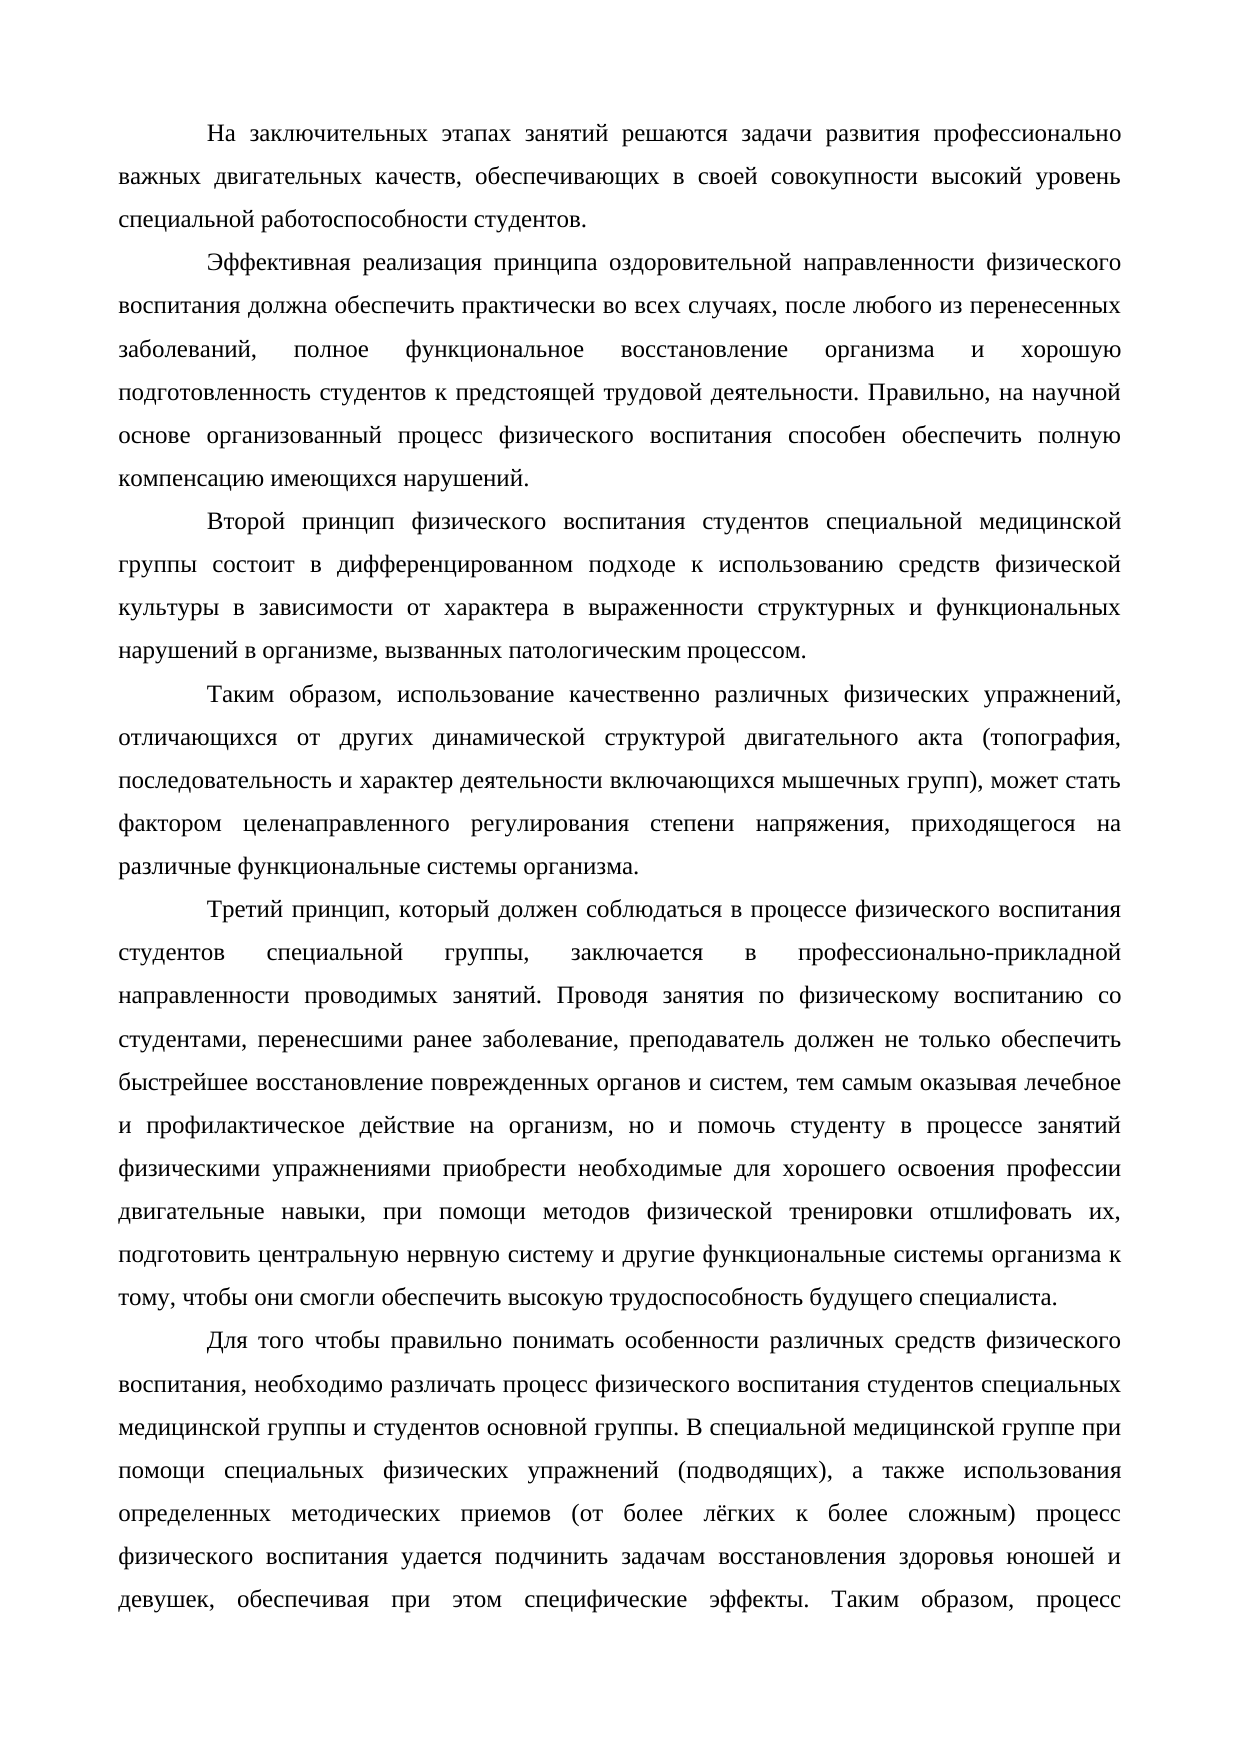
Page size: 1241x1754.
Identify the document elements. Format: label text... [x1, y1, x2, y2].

text Таким образом, использование качественно различных физических упражнений, отличающихся от других динамической структурой двигательного акта (топография, последовательность и характер деятельности включающихся мышечных групп), может стать фактором целенаправленного регулирования степени напряжения, приходящегося на различные функциональные системы организма. [118, 679, 1122, 880]
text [118, 1326, 1122, 1613]
text Второй принцип физического воспитания студентов специальной медицинской группы состоит в дифференцированном подходе к использованию средств физической культуры в зависимости от характера в выраженности структурных и функциональных нарушений в организме, вызванных патологическим процессом. [118, 506, 1122, 664]
text На заключительных этапах занятий решаются задачи развития профессионально важных двигательных качеств, обеспечивающих в своей совокупности высокий уровень специальной работоспособности студентов. [118, 118, 1122, 233]
text Эффективная реализация принципа оздоровительной направленности физического воспитания должна обеспечить практически во всех случаях, после любого из перенесенных заболеваний, полное функциональное восстановление организма и хорошую подготовленность студентов к предстоящей трудовой деятельности. Правильно, на научной основе организованный процесс физического воспитания способен обеспечить полную компенсацию имеющихся нарушений. [118, 247, 1122, 492]
text Третий принцип, который должен соблюдаться в процессе физического воспитания студентов специальной группы, заключается в профессионально-прикладной направленности проводимых занятий. Проводя занятия по физическому воспитанию со студентами, перенесшими ранее заболевание, преподаватель должен не только обеспечить быстрейшее восстановление поврежденных органов и систем, тем самым оказывая лечебное и профилактическое действие на организм, но и помочь студенту в процессе занятий физическими упражнениями приобрести необходимые для хорошего освоения профессии двигательные навыки, при помощи методов физической тренировки отшлифовать их, подготовить центральную нервную систему и другие функциональные системы организма к тому, чтобы они смогли обеспечить высокую трудоспособность будущего специалиста. [118, 894, 1122, 1311]
